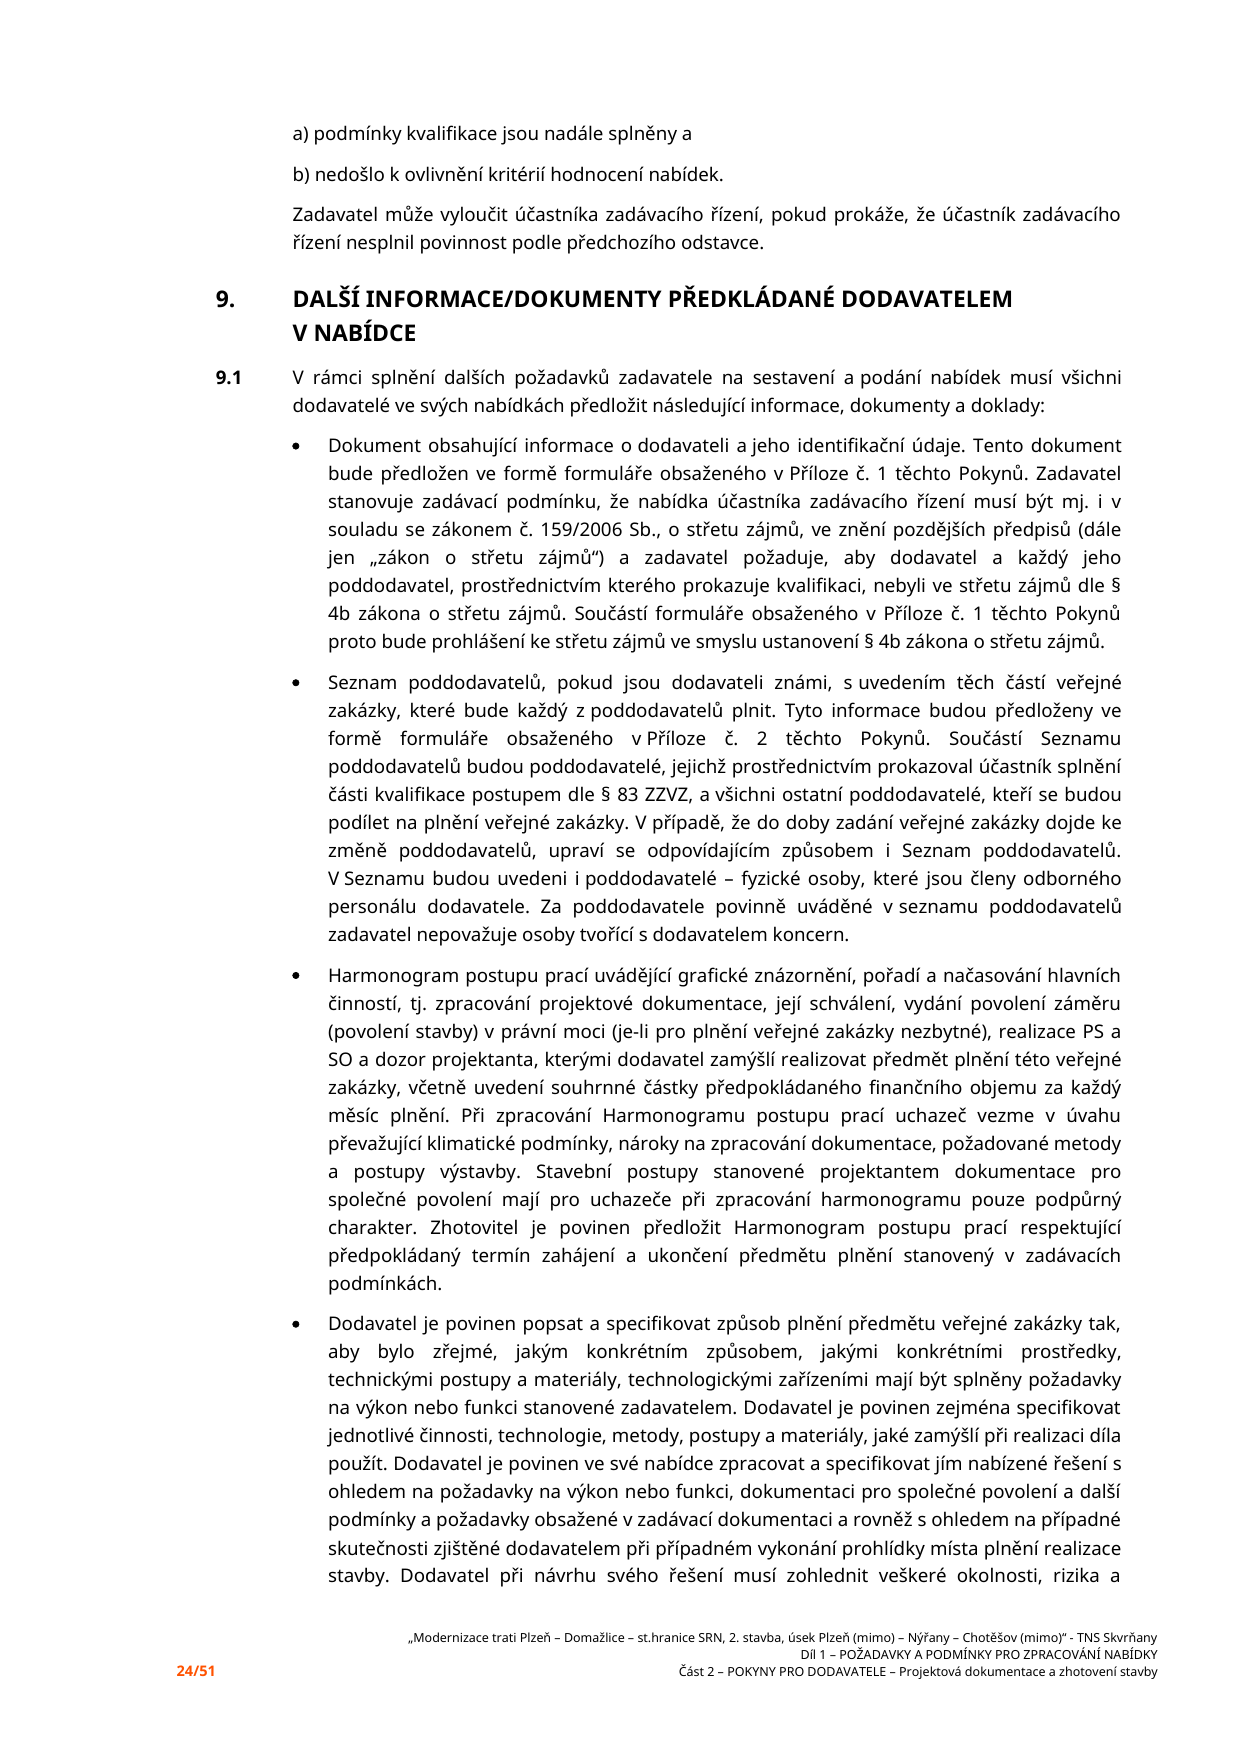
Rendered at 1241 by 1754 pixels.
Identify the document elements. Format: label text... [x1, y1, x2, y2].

list a) podmínky kvalifikace jsou nadále splněny a [292, 121, 1122, 146]
text V rámci splnění dalších požadavků zadavatele na sestavení a podání nabídek musí všichni dodavatelé ve svých nabídkách předložit následující informace, dokumenty a doklady: [216, 364, 1122, 417]
list Zadavatel může vyloučit účastníka zadávacího řízení, pokud prokáže, že účastník zadávacího řízení nesplnil povinnost podle předchozího odstavce. [292, 202, 1122, 255]
text Harmonogram postupu prací uvádějící grafické znázornění, pořadí a načasování hlavních činností, tj. zpracování projektové dokumentace, její schválení, vydání povolení záměru (povolení stavby) v právní moci (je-li pro plnění veřejné zakázky nezbytné), realizace PS a SO a dozor projektanta, kterými dodavatel zamýšlí realizovat předmět plnění této veřejné zakázky, včetně uvedení souhrnné částky předpokládaného finančního objemu za každý měsíc plnění. Při zpracování Harmonogramu postupu prací uchazeč vezme v úvahu převažující klimatické podmínky, nároky na zpracování dokumentace, požadované metody a postupy výstavby. Stavební postupy stanovené projektantem dokumentace pro společné povolení mají pro uchazeče při zpracování harmonogramu pouze podpůrný charakter. Zhotovitel je povinen předložit Harmonogram postupu prací respektující předpokládaný termín zahájení a ukončení předmětu plnění stanovený v zadávacích podmínkách. [292, 962, 1122, 1296]
text Seznam poddodavatelů, pokud jsou dodavateli známi, s uvedením těch částí veřejné zakázky, které bude každý z poddodavatelů plnit. Tyto informace budou předloženy ve formě formuláře obsaženého v Příloze č. 2 těchto Pokynů. Součástí Seznamu poddodavatelů budou poddodavatelé, jejichž prostřednictvím prokazoval účastník splnění části kvalifikace postupem dle § 83 ZZVZ, a všichni ostatní poddodavatelé, kteří se budou podílet na plnění veřejné zakázky. V případě, že do doby zadání veřejné zakázky dojde ke změně poddodavatelů, upraví se odpovídajícím způsobem i Seznam poddodavatelů. V Seznamu budou uvedeni i poddodavatelé – fyzické osoby, které jsou členy odborného personálu dodavatele. Za poddodavatele povinně uváděné v seznamu poddodavatelů zadavatel nepovažuje osoby tvořící s dodavatelem koncern. [292, 669, 1122, 947]
text Dokument obsahující informace o dodavateli a jeho identifikační údaje. Tento dokument bude předložen ve formě formuláře obsaženého v Příloze č. 1 těchto Pokynů. Zadavatel stanovuje zadávací podmínku, že nabídka účastníka zadávacího řízení musí být mj. i v souladu se zákonem č. 159/2006 Sb., o střetu zájmů, ve znění pozdějších předpisů (dále jen „zákon o střetu zájmů“) a zadavatel požaduje, aby dodavatel a každý jeho poddodavatel, prostřednictvím kterého prokazuje kvalifikaci, nebyli ve střetu zájmů dle § 4b zákona o střetu zájmů. Součástí formuláře obsaženého v Příloze č. 1 těchto Pokynů proto bude prohlášení ke střetu zájmů ve smyslu ustanovení § 4b zákona o střetu zájmů. [292, 432, 1122, 654]
text DALŠÍ INFORMACE/DOKUMENTY PŘEDKLÁDANÉ DODAVATELEM v NABÍDCE [216, 283, 1122, 348]
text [292, 1311, 1122, 1588]
list b) nedošlo k ovlivnění kritérií hodnocení nabídek. [292, 161, 1122, 187]
